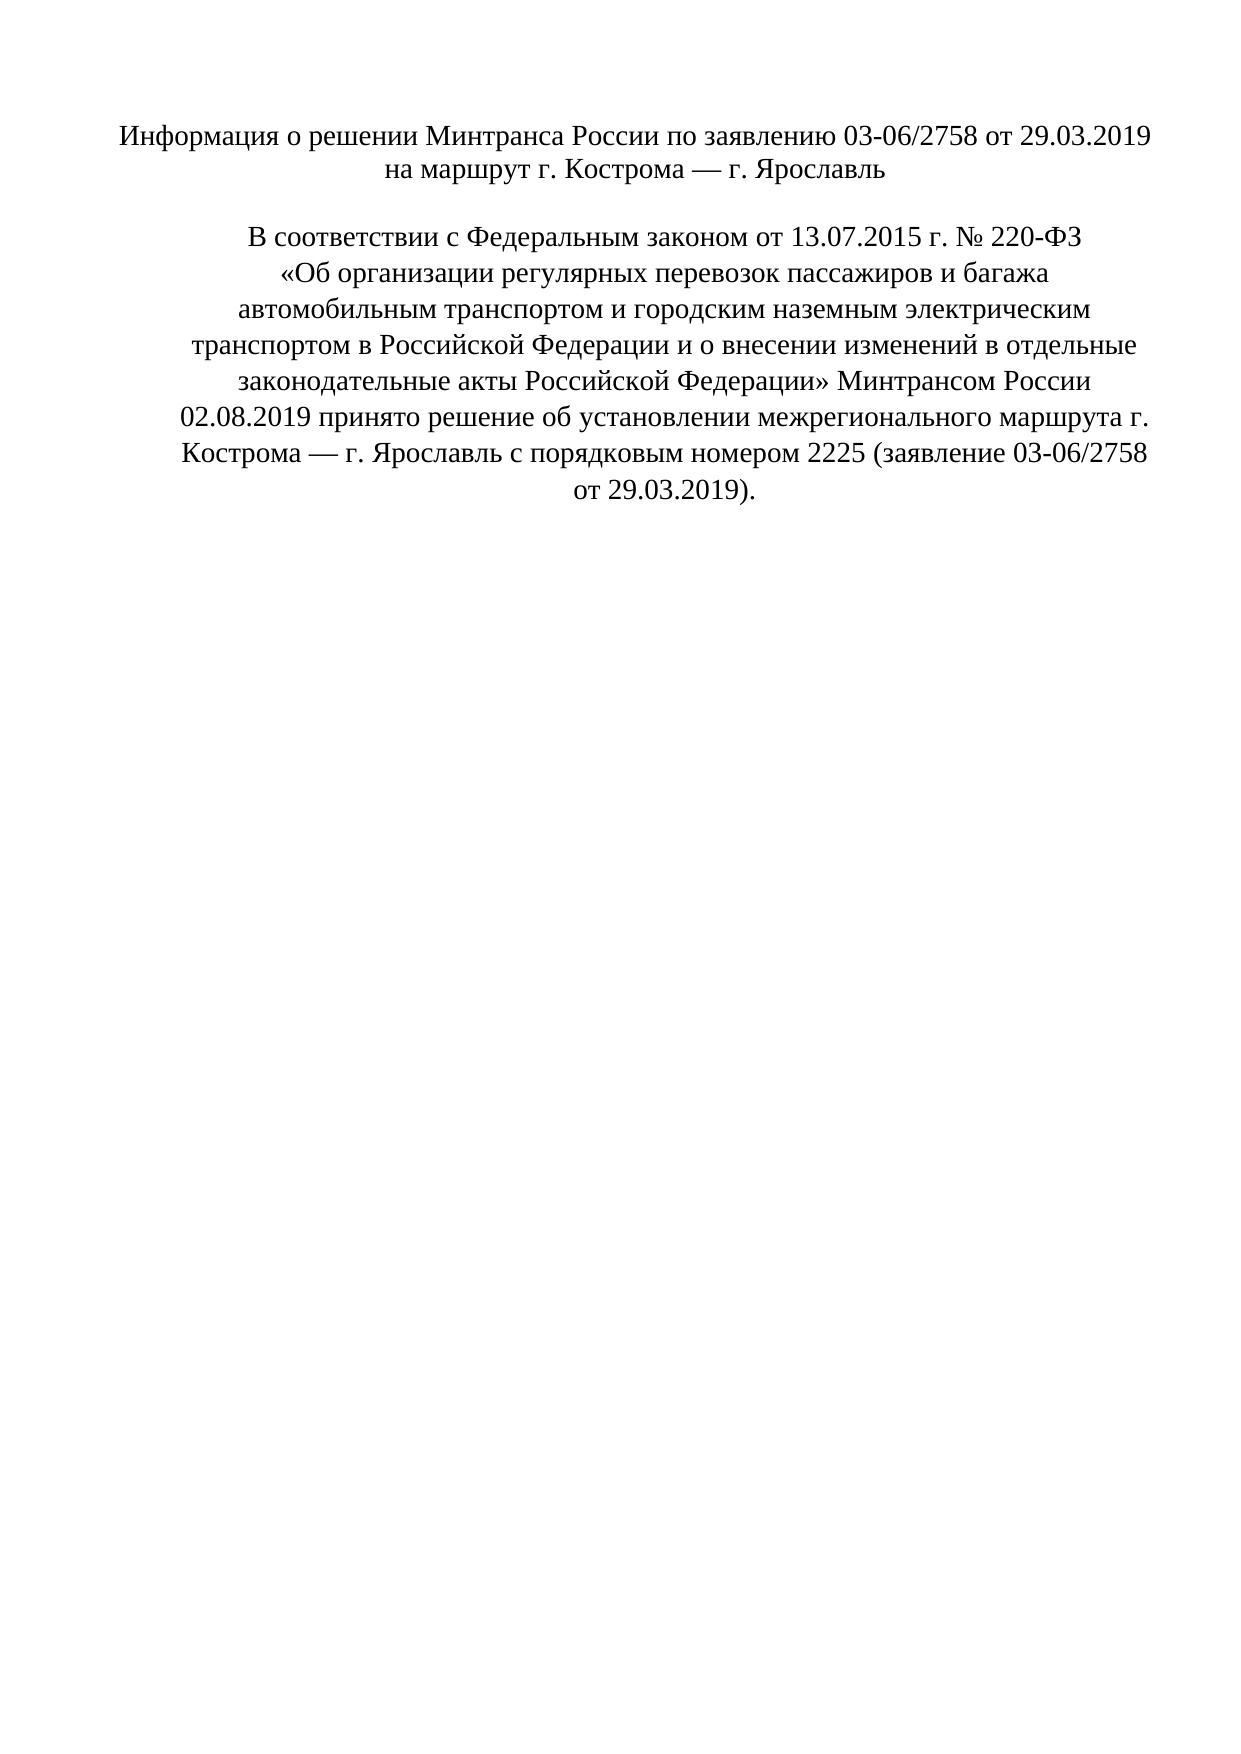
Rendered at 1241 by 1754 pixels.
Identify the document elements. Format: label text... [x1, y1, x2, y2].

text В соответствии с Федеральным законом от 13.07.2015 г. № 220-ФЗ «Об организации регулярных перевозок пассажиров и багажа автомобильным транспортом и городским наземным электрическим транспортом в Российской Федерации и о внесении изменений в отдельные законодательные акты Российской Федерации» Минтрансом России 02.08.2019 принято решение об установлении межрегионального маршрута г. Кострома — г. Ярославль с порядковым номером 2225 (заявление 03-06/2758 от 29.03.2019). [177, 219, 1152, 505]
text Информация о решении Минтранса России по заявлению 03-06/2758 от 29.03.2019 на маршрут г. Кострома — г. Ярославль [118, 118, 1152, 185]
